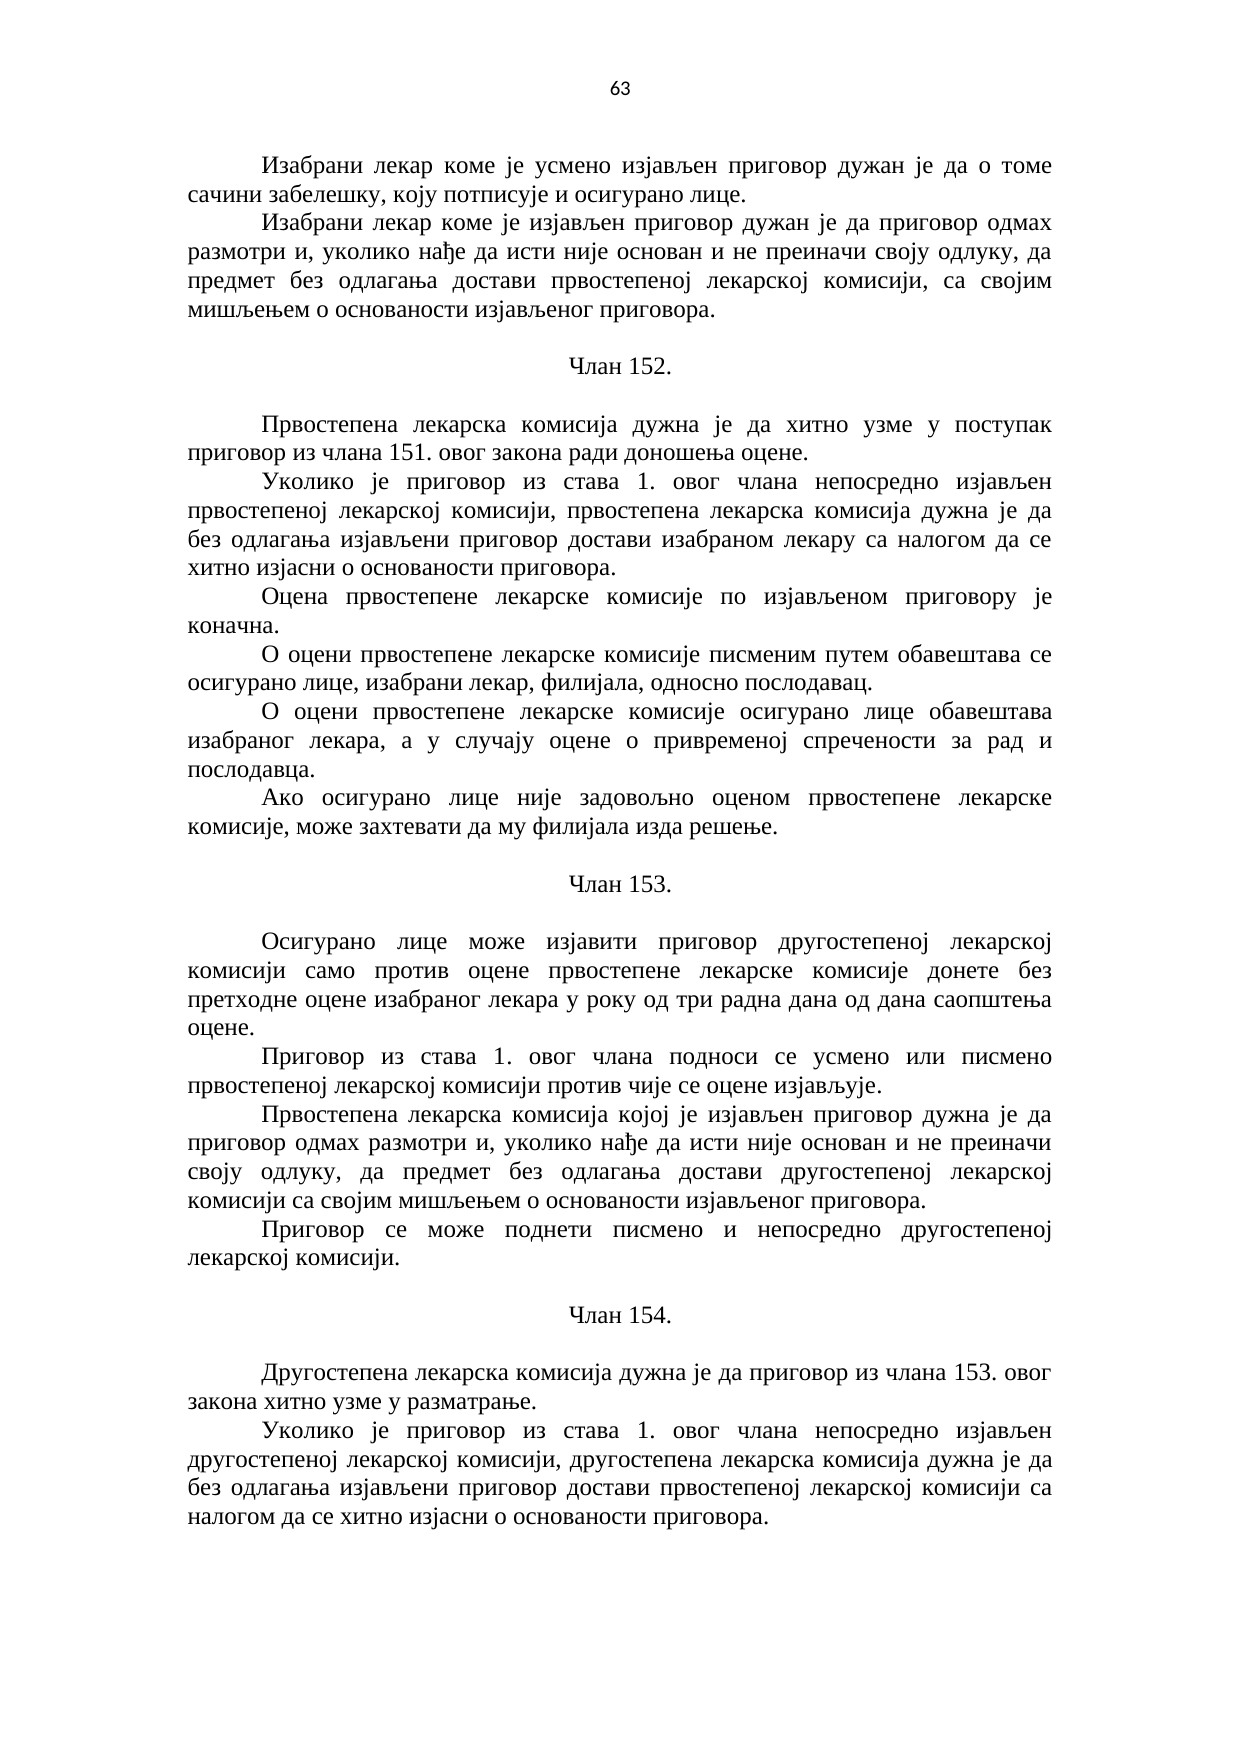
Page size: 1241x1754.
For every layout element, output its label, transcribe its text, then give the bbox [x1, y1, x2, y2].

text Првостепена лекарска комисија дужна је да хитно узме у поступак приговор из члана 151. овог закона ради доношења оцене. [187, 409, 1053, 466]
text Уколико је приговор из става 1. овог члана непосредно изјављен другостепеној лекарској комисији, другостепена лекарска комисија дужна је да без одлагања изјављени приговор достави првостепеној лекарској комисији са налогом да се хитно изјасни о основаности приговора. [187, 1415, 1053, 1530]
text Другостепена лекарска комисија дужна је да приговор из члана 153. овог закона хитно узме у разматрање. [187, 1357, 1053, 1415]
text Ако осигурано лице није задовољно оценом првостепене лекарске комисије, може захтевати да му филијала изда решење. [187, 782, 1053, 840]
text Изабрани лекар коме је изјављен приговор дужан је да приговор одмах размотри и, уколико нађе да исти није основан и не преиначи своју одлуку, да предмет без одлагања достави првостепеној лекарској комисији, са својим мишљењем о основаности изјављеног приговора. [187, 207, 1053, 322]
text Оцена првостепене лекарске комисије по изјављеном приговору је коначна. [187, 581, 1053, 639]
text Изабрани лекар коме је усмено изјављен приговор дужан је да о томе сачини забелешку, коју потписује и осигурано лице. [187, 150, 1053, 207]
text О оцени првостепене лекарске комисије писменим путем обавештава се осигурано лице, изабрани лекар, филијала, односно послодавац. [187, 639, 1053, 696]
text Првостепена лекарска комисија којој је изјављен приговор дужна је да приговор одмах размотри и, уколико нађе да исти није основан и не преиначи своју одлуку, да предмет без одлагања достави другостепеној лекарској комисији са својим мишљењем о основаности изјављеног приговора. [187, 1099, 1053, 1214]
text Приговор се може поднети писмено и непосредно другостепеној лекарској комисији. [187, 1214, 1053, 1271]
text О оцени првостепене лекарске комисије осигурано лице обавештава изабраног лекара, а у случају оцене о привременој спречености за рад и послодавца. [187, 696, 1053, 782]
text Осигурано лице може изјавити приговор другостепеној лекарској комисији само против оцене првостепене лекарске комисије донете без претходне оцене изабраног лекара у року од три радна дана од дана саопштења оцене. [187, 926, 1053, 1041]
text Члан 154. [187, 1300, 1053, 1329]
text Члан 152. [187, 351, 1053, 380]
text Уколико је приговор из става 1. овог члана непосредно изјављен првостепеној лекарској комисији, првостепена лекарска комисија дужна је да без одлагања изјављени приговор достави изабраном лекару са налогом да се хитно изјасни о основаности приговора. [187, 466, 1053, 581]
text Приговор из става 1. овог члана подноси се усмено или писмено првостепеној лекарској комисији против чије се оцене изјављује. [187, 1041, 1053, 1099]
text Члан 153. [187, 869, 1053, 897]
